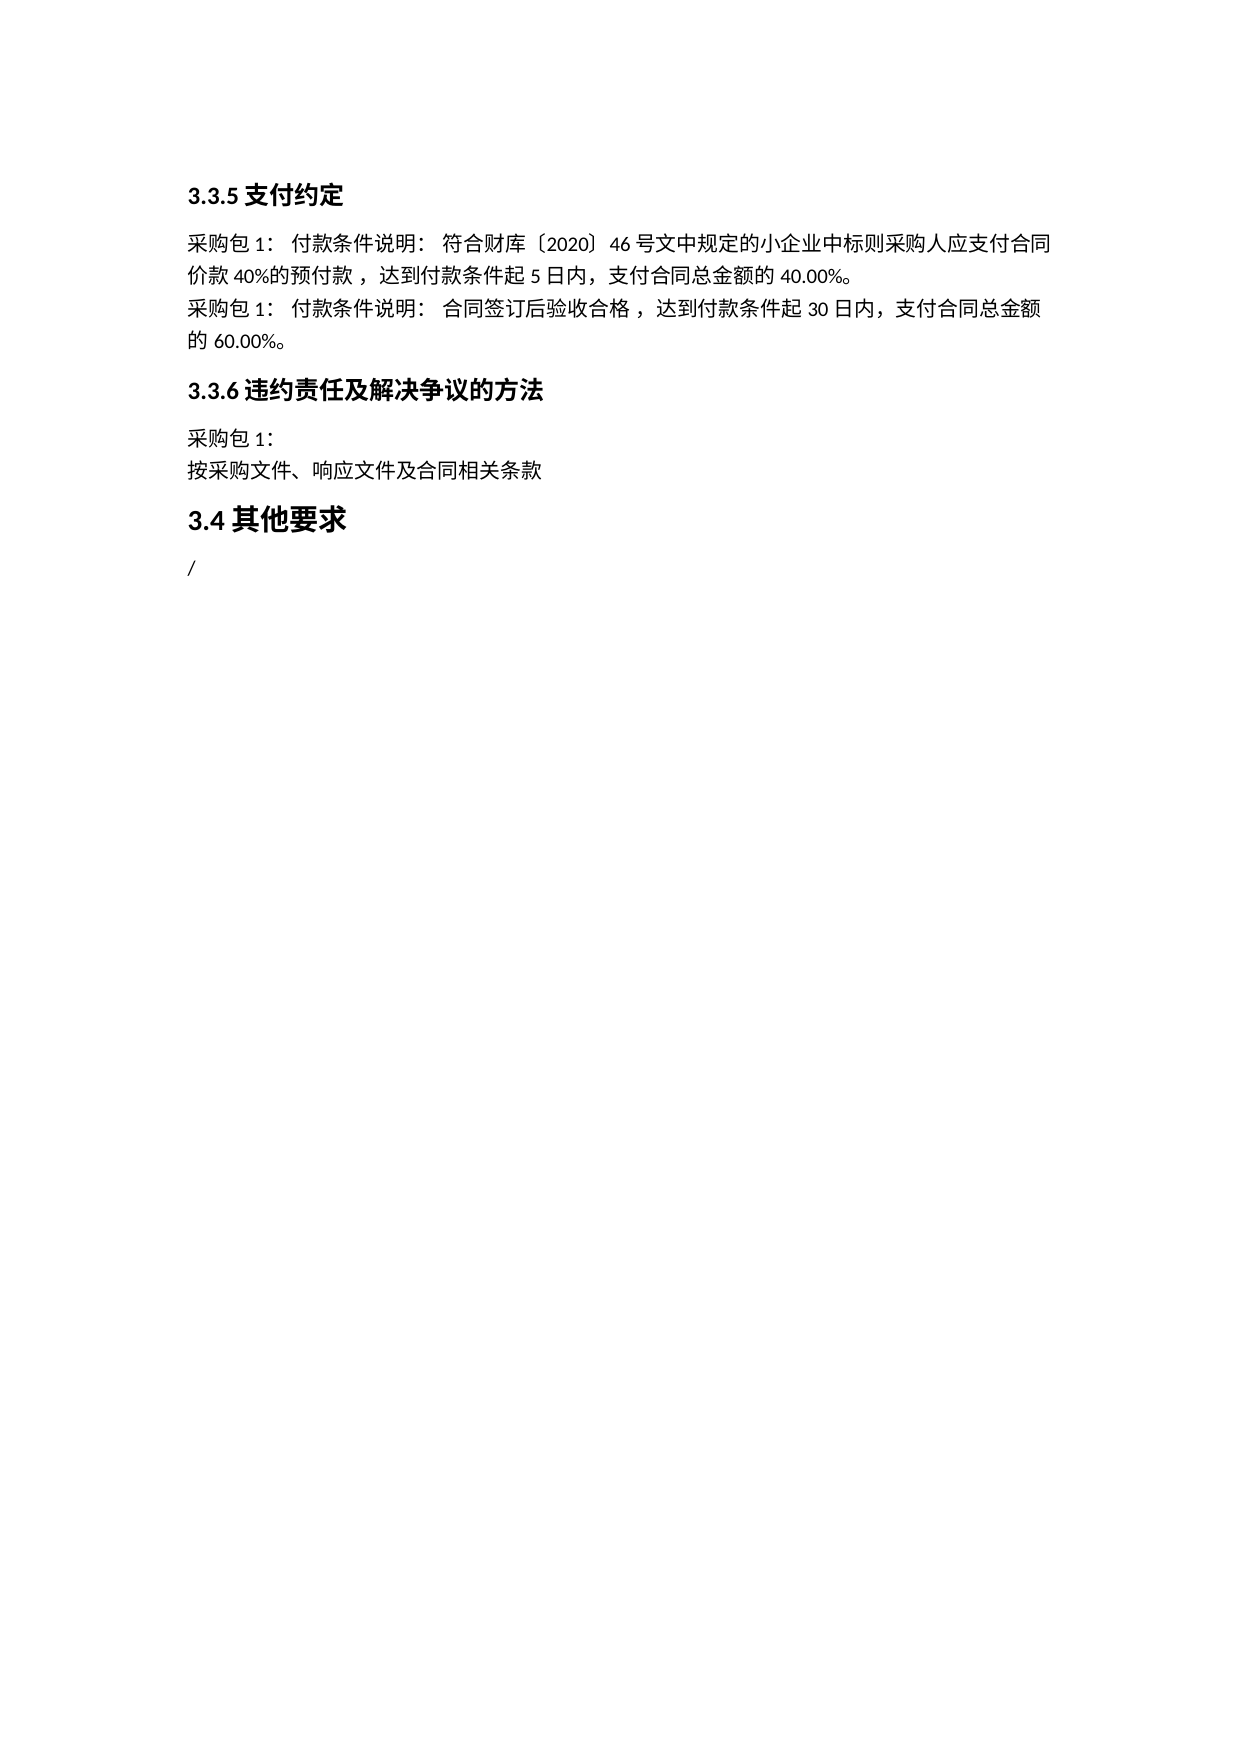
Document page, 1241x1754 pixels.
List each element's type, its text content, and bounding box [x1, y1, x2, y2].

text 采购包1： [187, 422, 1053, 454]
text 按采购文件、响应文件及合同相关条款 [187, 454, 1053, 487]
text 采购包1： 付款条件说明： 合同签订后验收合格 ，达到付款条件起 30 日内，支付合同总金额的 60.00%。 [187, 292, 1053, 357]
text 3.4其他要求 [187, 487, 1053, 552]
text 3.3.5支付约定 [187, 162, 1053, 227]
text 3.3.6违约责任及解决争议的方法 [187, 357, 1053, 422]
text / [187, 552, 1053, 584]
text 采购包1： 付款条件说明： 符合财库〔2020〕46号文中规定的小企业中标则采购人应支付合同价款40%的预付款 ，达到付款条件起 5 日内，支付合同总金额的 40.00%。 [187, 227, 1053, 292]
